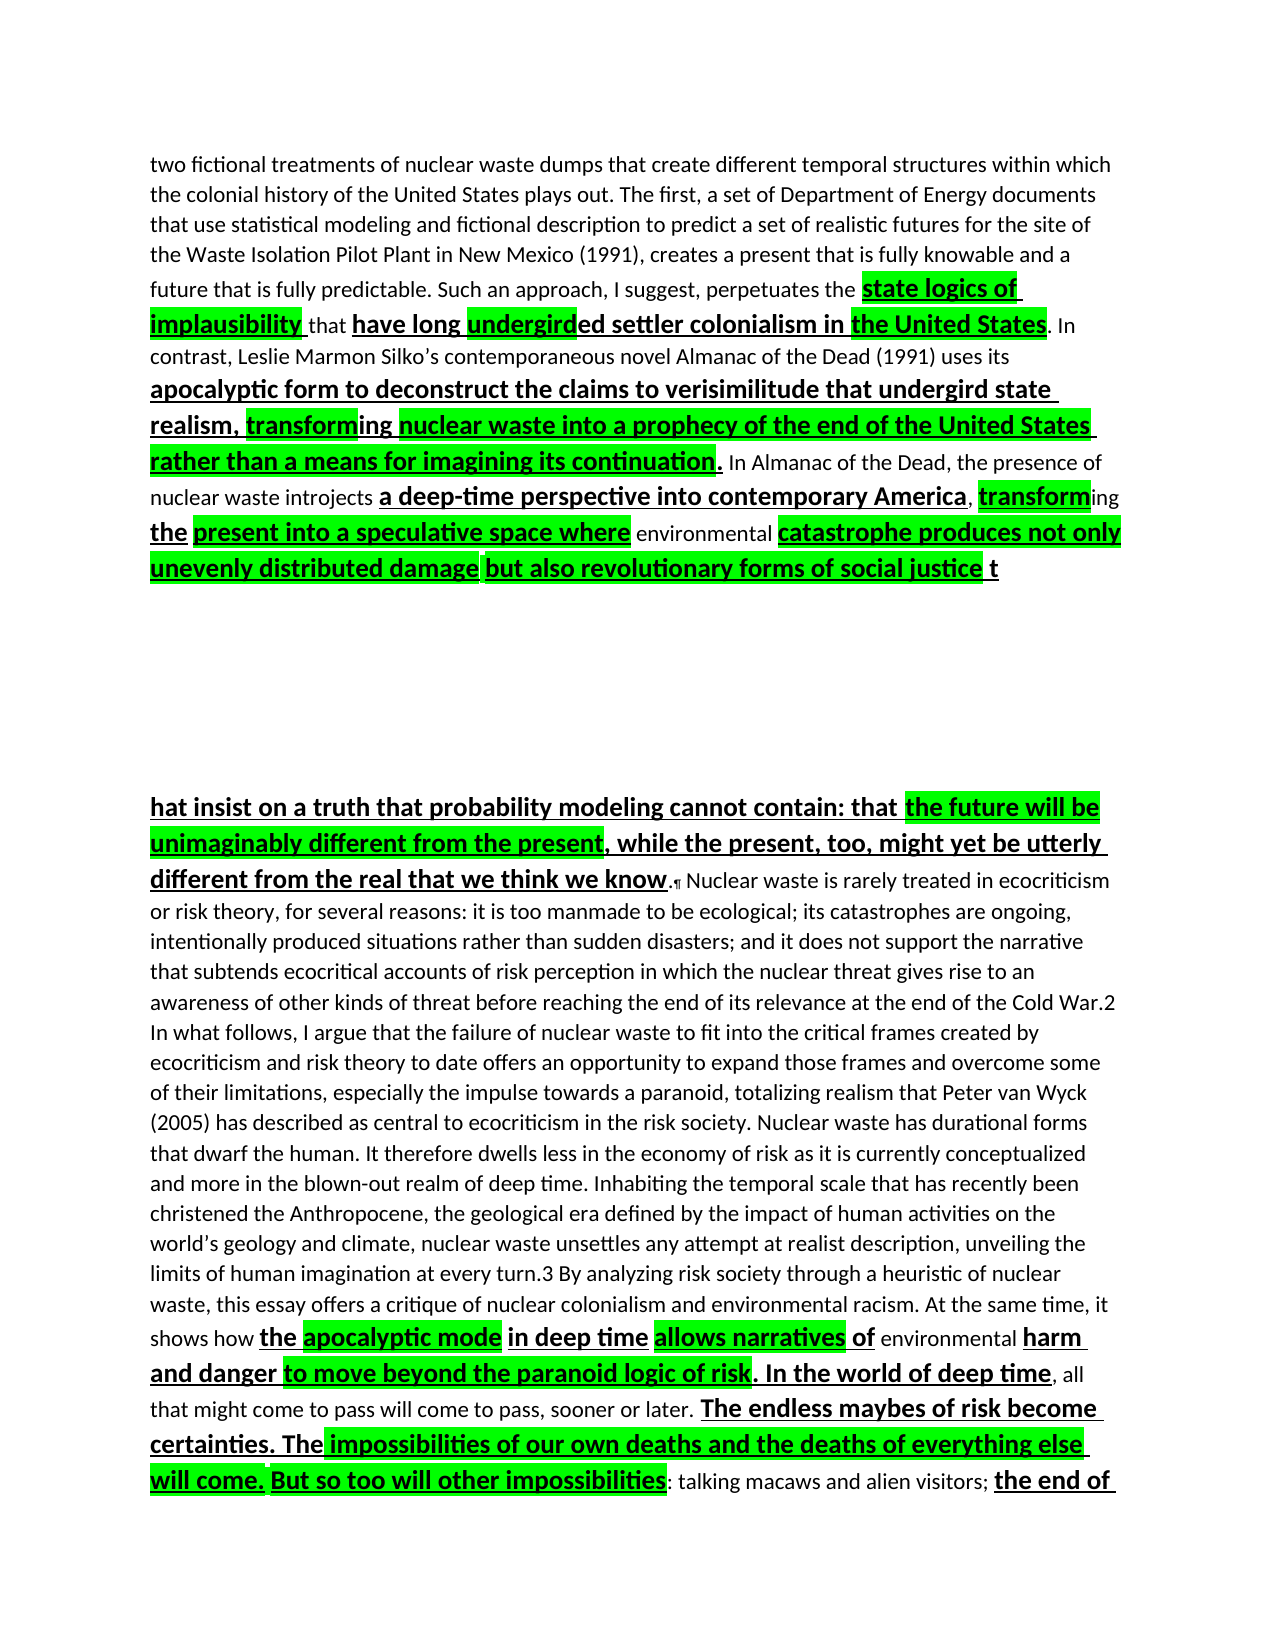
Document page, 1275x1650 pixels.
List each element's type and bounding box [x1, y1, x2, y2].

text [150, 791, 1125, 1496]
text [150, 150, 1125, 584]
